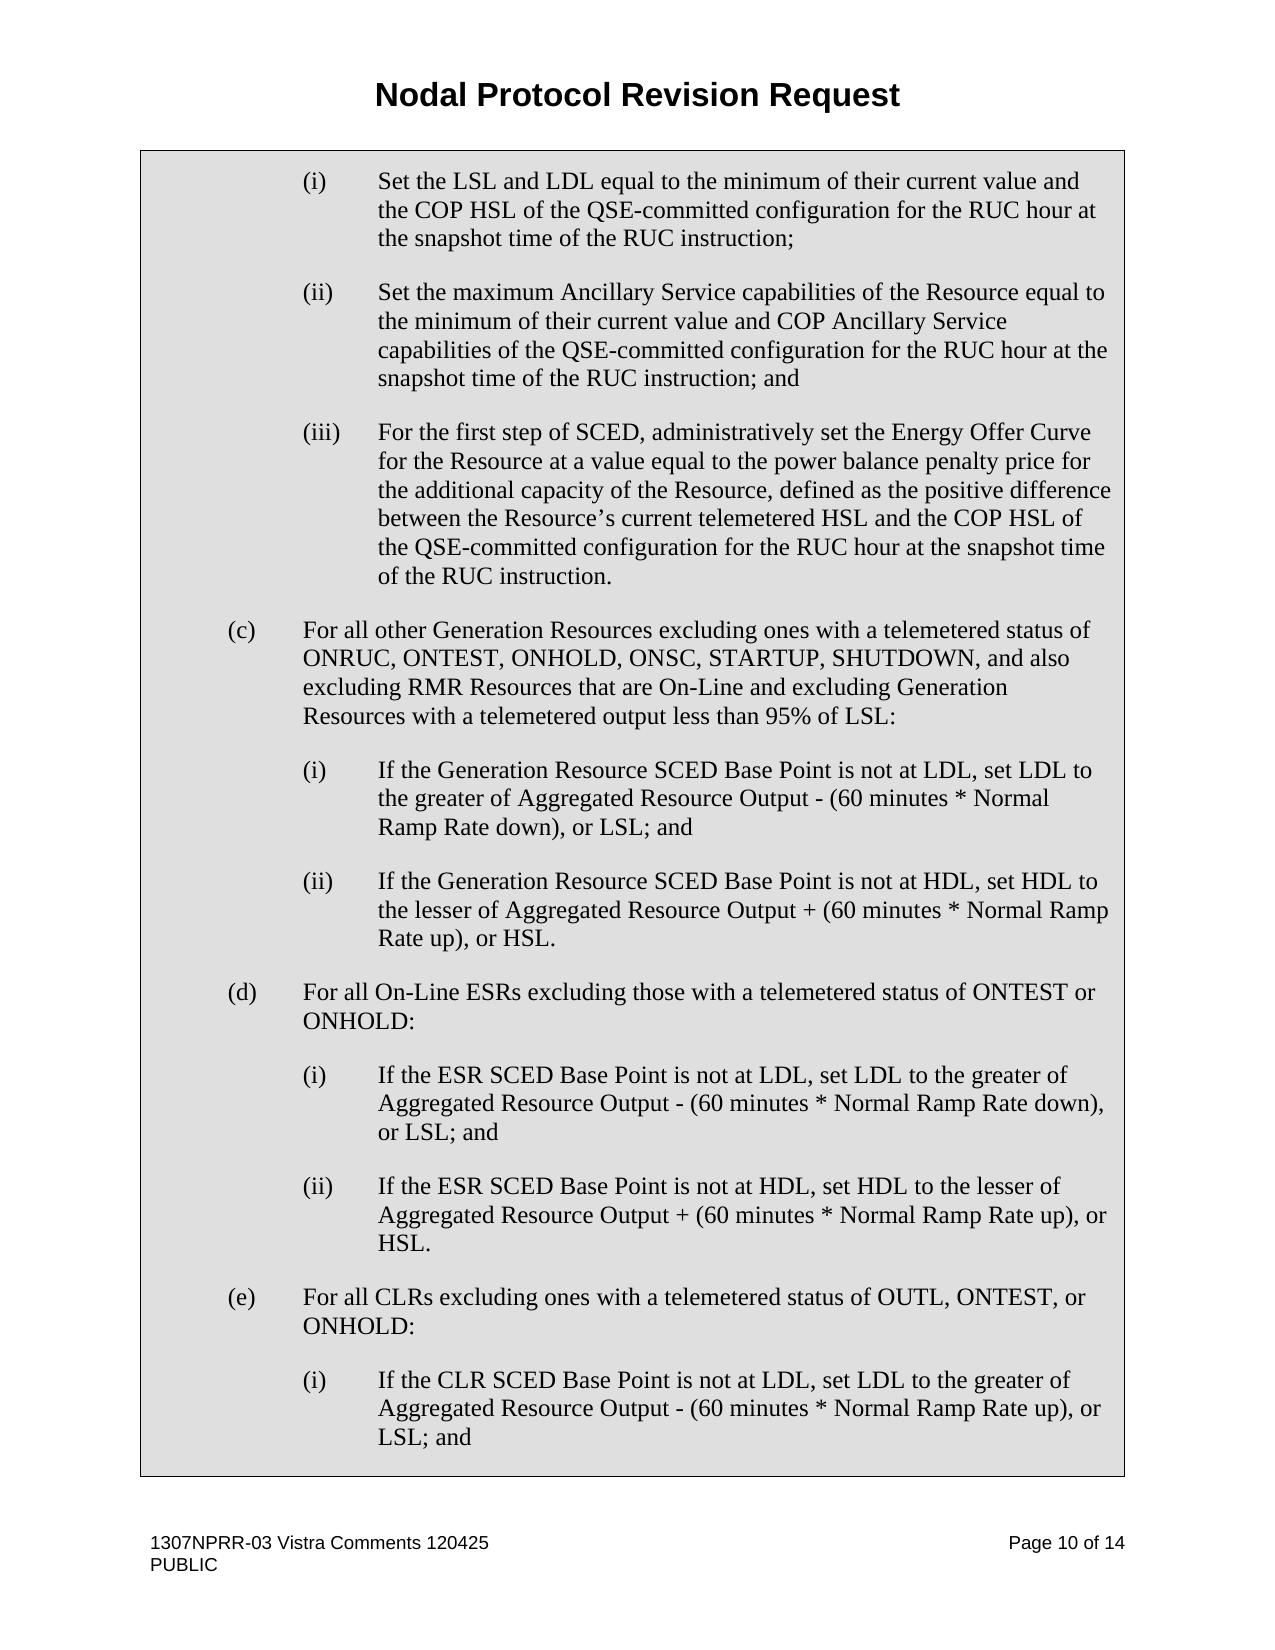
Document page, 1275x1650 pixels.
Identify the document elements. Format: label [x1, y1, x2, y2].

table_header [141, 151, 1124, 1476]
